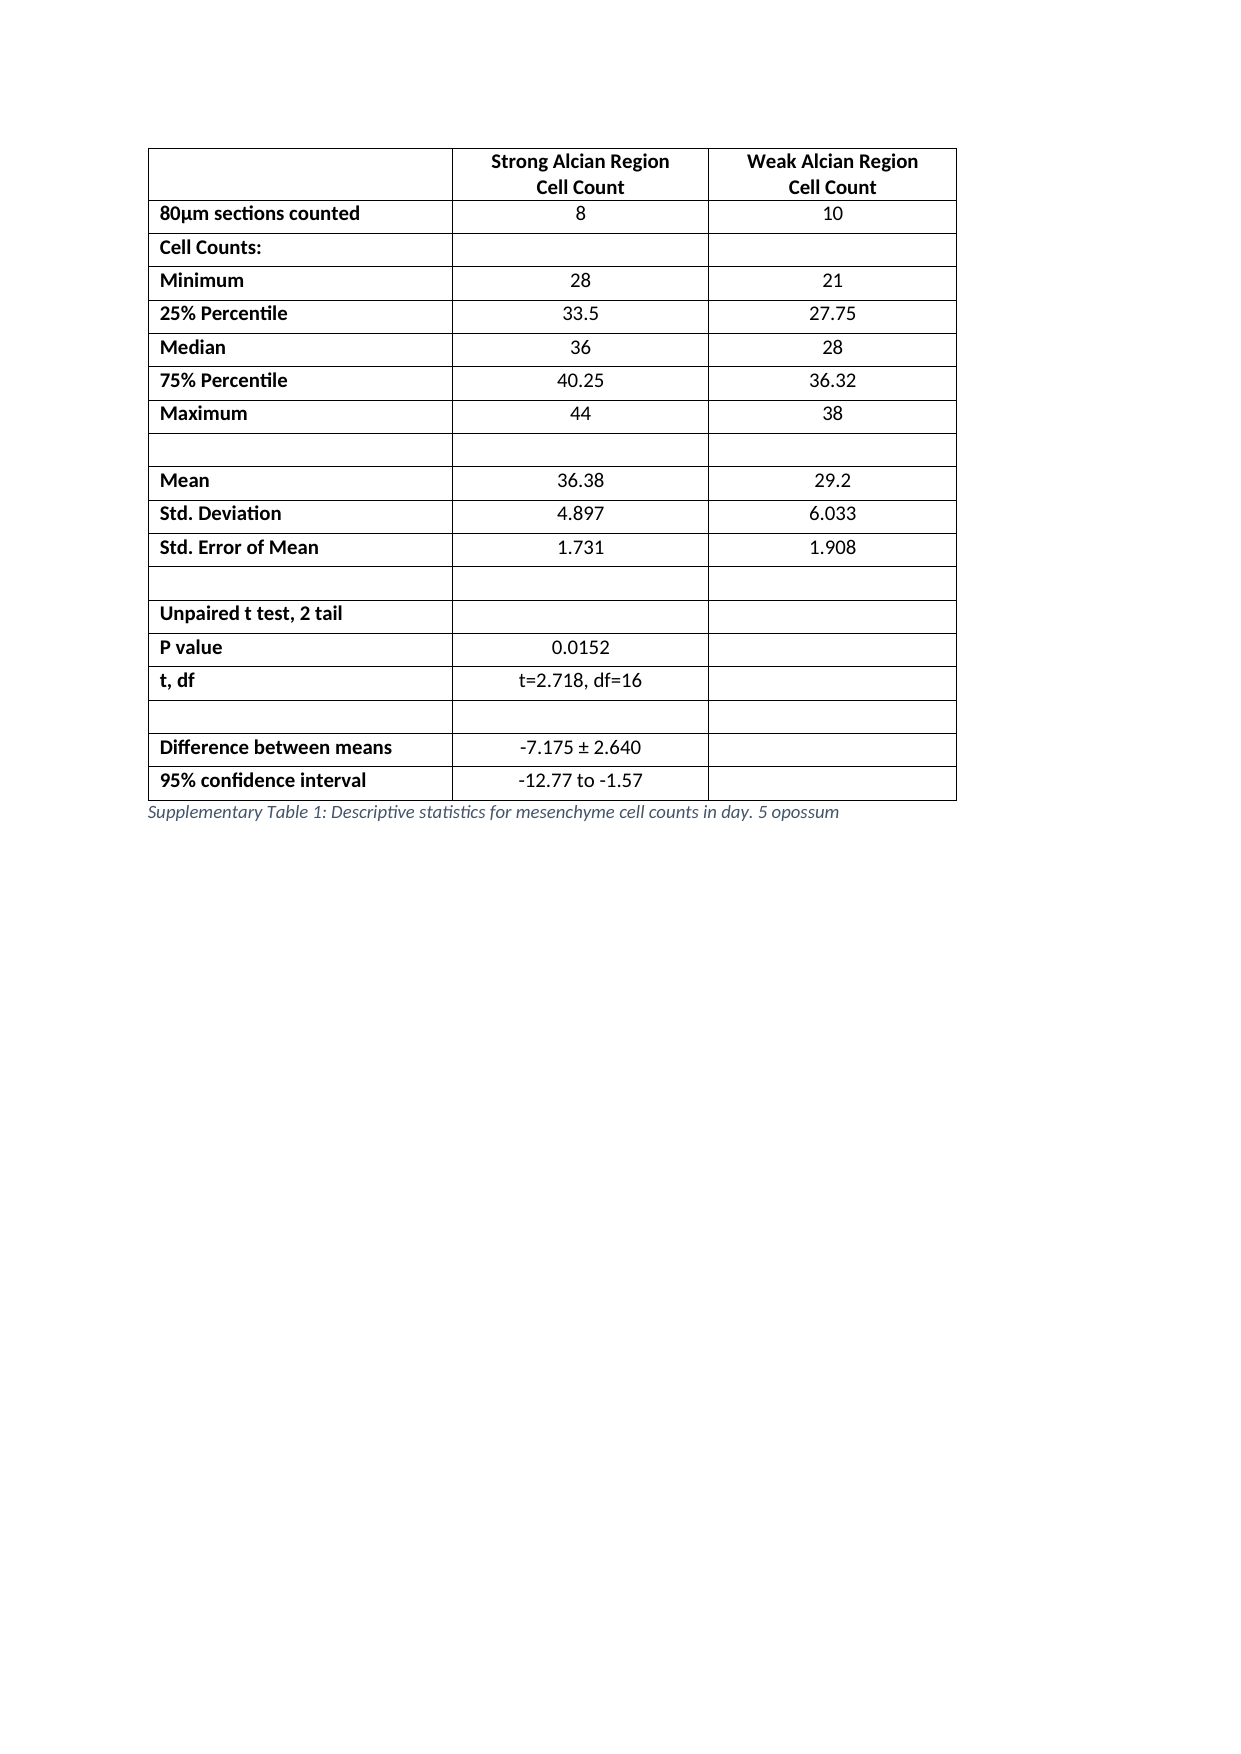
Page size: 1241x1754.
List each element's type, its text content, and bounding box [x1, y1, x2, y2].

table_cell Maximum [149, 401, 452, 433]
table_cell 10 [709, 201, 956, 233]
table_cell 0.0152 [453, 634, 708, 666]
table_cell Difference between means [149, 734, 452, 766]
table_cell Cell Counts: [149, 234, 452, 266]
table_cell [709, 601, 956, 633]
table_cell 75% Percentile [149, 367, 452, 399]
table_cell 6.033 [709, 501, 956, 533]
table_cell [709, 701, 956, 733]
table_cell [453, 567, 708, 599]
table_cell 28 [453, 267, 708, 299]
table_cell 36.38 [453, 467, 708, 499]
table_cell P value [149, 634, 452, 666]
table_cell Unpaired t test, 2 tail [149, 601, 452, 633]
table_header Weak Alcian Region Cell Count [709, 149, 956, 199]
table_cell [453, 434, 708, 466]
table_cell t=2.718, df=16 [453, 667, 708, 699]
table_cell [453, 601, 708, 633]
table_cell 8 [453, 201, 708, 233]
table_cell Std. Deviation [149, 501, 452, 533]
table_cell [709, 634, 956, 666]
table_cell 80µm sections counted [149, 201, 452, 233]
table_cell 33.5 [453, 301, 708, 333]
table_cell [709, 567, 956, 599]
table_cell [709, 767, 956, 799]
table_cell 28 [709, 334, 956, 366]
table_cell 21 [709, 267, 956, 299]
table_cell 1.908 [709, 534, 956, 566]
table_cell 1.731 [453, 534, 708, 566]
table_cell 4.897 [453, 501, 708, 533]
table_cell 25% Percentile [149, 301, 452, 333]
table_cell [709, 734, 956, 766]
table_cell 38 [709, 401, 956, 433]
table_cell t, df [149, 667, 452, 699]
table_cell [453, 701, 708, 733]
table_cell [709, 234, 956, 266]
table_cell [453, 234, 708, 266]
table_cell 29.2 [709, 467, 956, 499]
table_header Strong Alcian Region Cell Count [453, 149, 708, 199]
text Supplementary Table 1: Descriptive statistics for mesenchyme cell counts in day. 5 opossum [148, 801, 1092, 823]
table_header [149, 149, 452, 199]
table_cell 95% confidence interval [149, 767, 452, 799]
table_cell -7.175 ± 2.640 [453, 734, 708, 766]
table_cell [149, 567, 452, 599]
table_cell Std. Error of Mean [149, 534, 452, 566]
table_cell Mean [149, 467, 452, 499]
table_cell 36.32 [709, 367, 956, 399]
table_cell [709, 434, 956, 466]
table_cell -12.77 to -1.57 [453, 767, 708, 799]
table_cell [709, 667, 956, 699]
table_cell 44 [453, 401, 708, 433]
table_cell [149, 434, 452, 466]
table_cell 36 [453, 334, 708, 366]
table_cell 27.75 [709, 301, 956, 333]
table_cell Median [149, 334, 452, 366]
table_cell 40.25 [453, 367, 708, 399]
table_cell [149, 701, 452, 733]
table_cell Minimum [149, 267, 452, 299]
